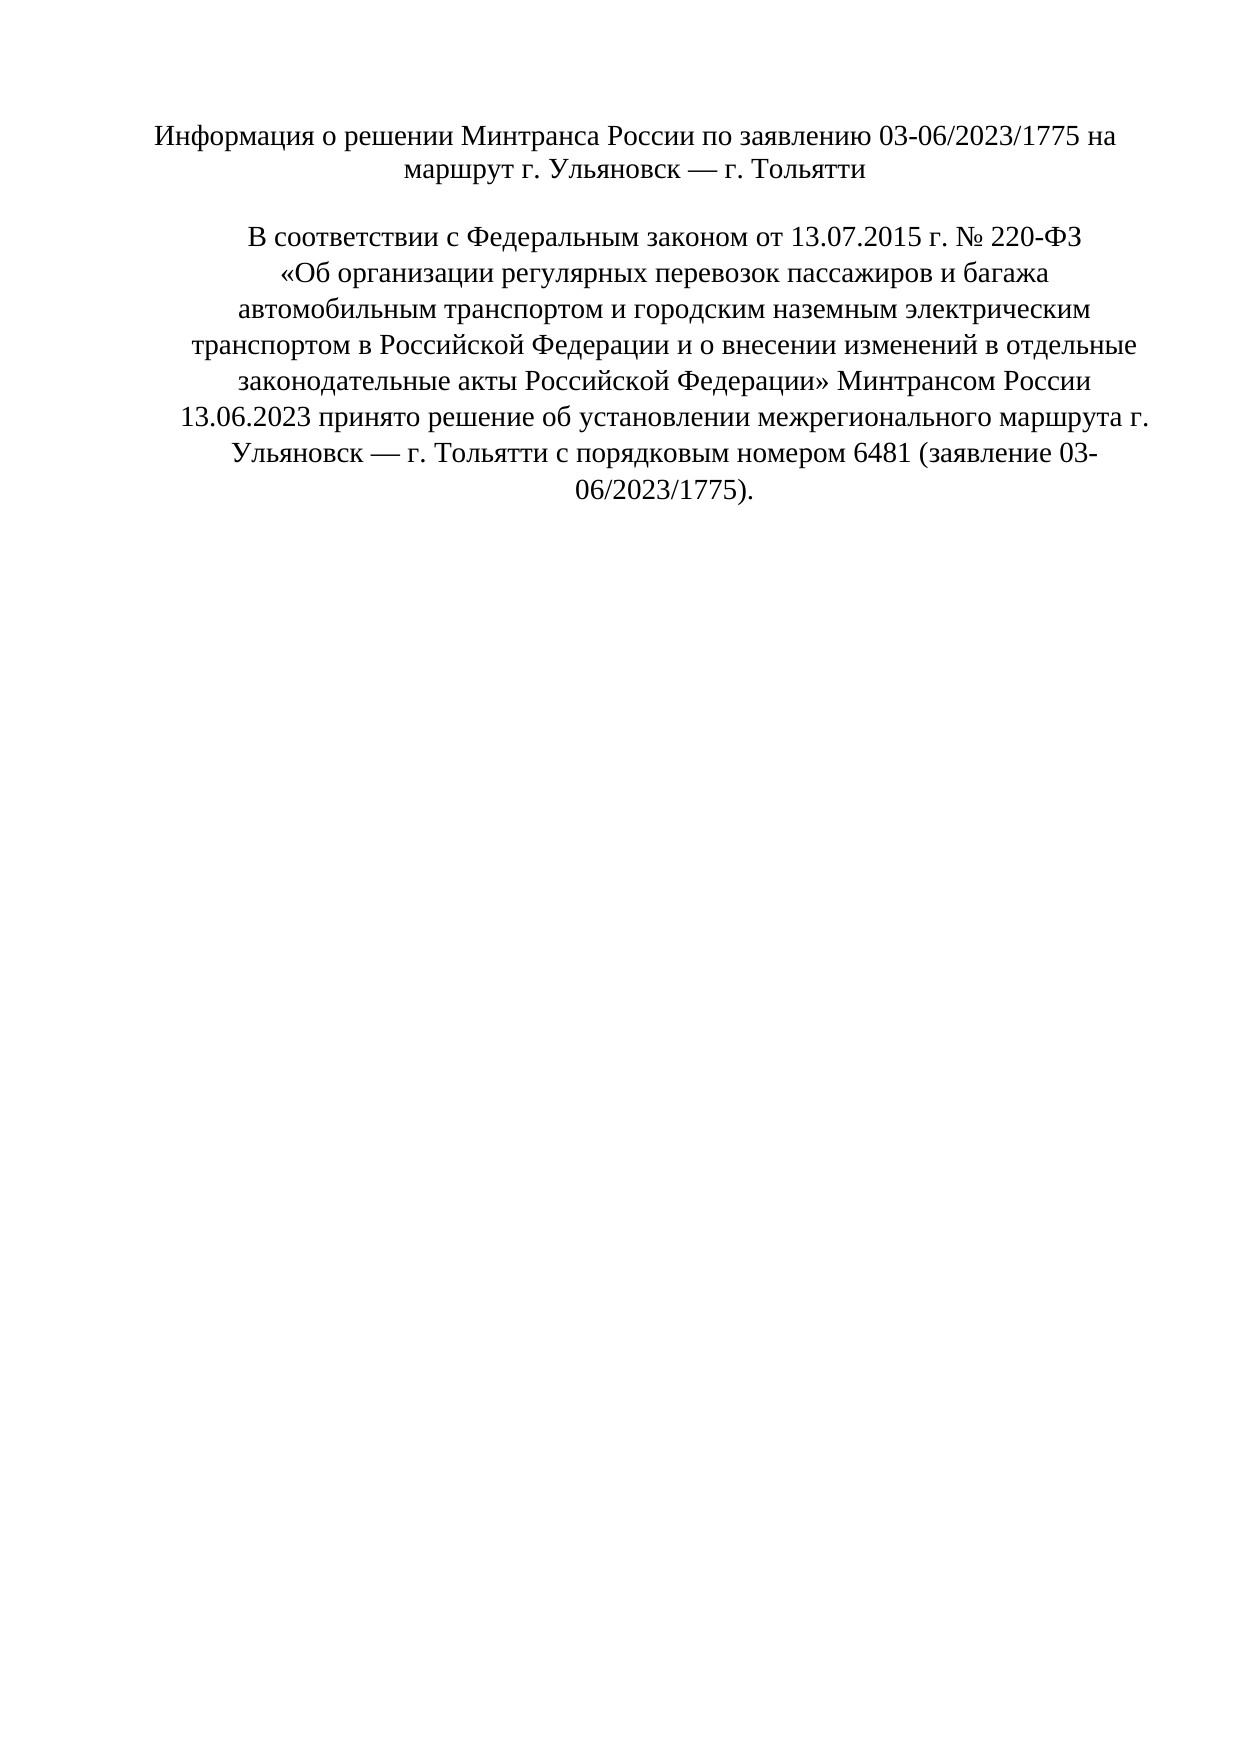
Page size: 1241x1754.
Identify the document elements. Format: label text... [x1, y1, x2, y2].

text Информация о решении Минтранса России по заявлению 03-06/2023/1775 на маршрут г. Ульяновск — г. Тольятти [118, 118, 1152, 185]
text В соответствии с Федеральным законом от 13.07.2015 г. № 220-ФЗ «Об организации регулярных перевозок пассажиров и багажа автомобильным транспортом и городским наземным электрическим транспортом в Российской Федерации и о внесении изменений в отдельные законодательные акты Российской Федерации» Минтрансом России 13.06.2023 принято решение об установлении межрегионального маршрута г. Ульяновск — г. Тольятти с порядковым номером 6481 (заявление 03-06/2023/1775). [177, 219, 1152, 505]
